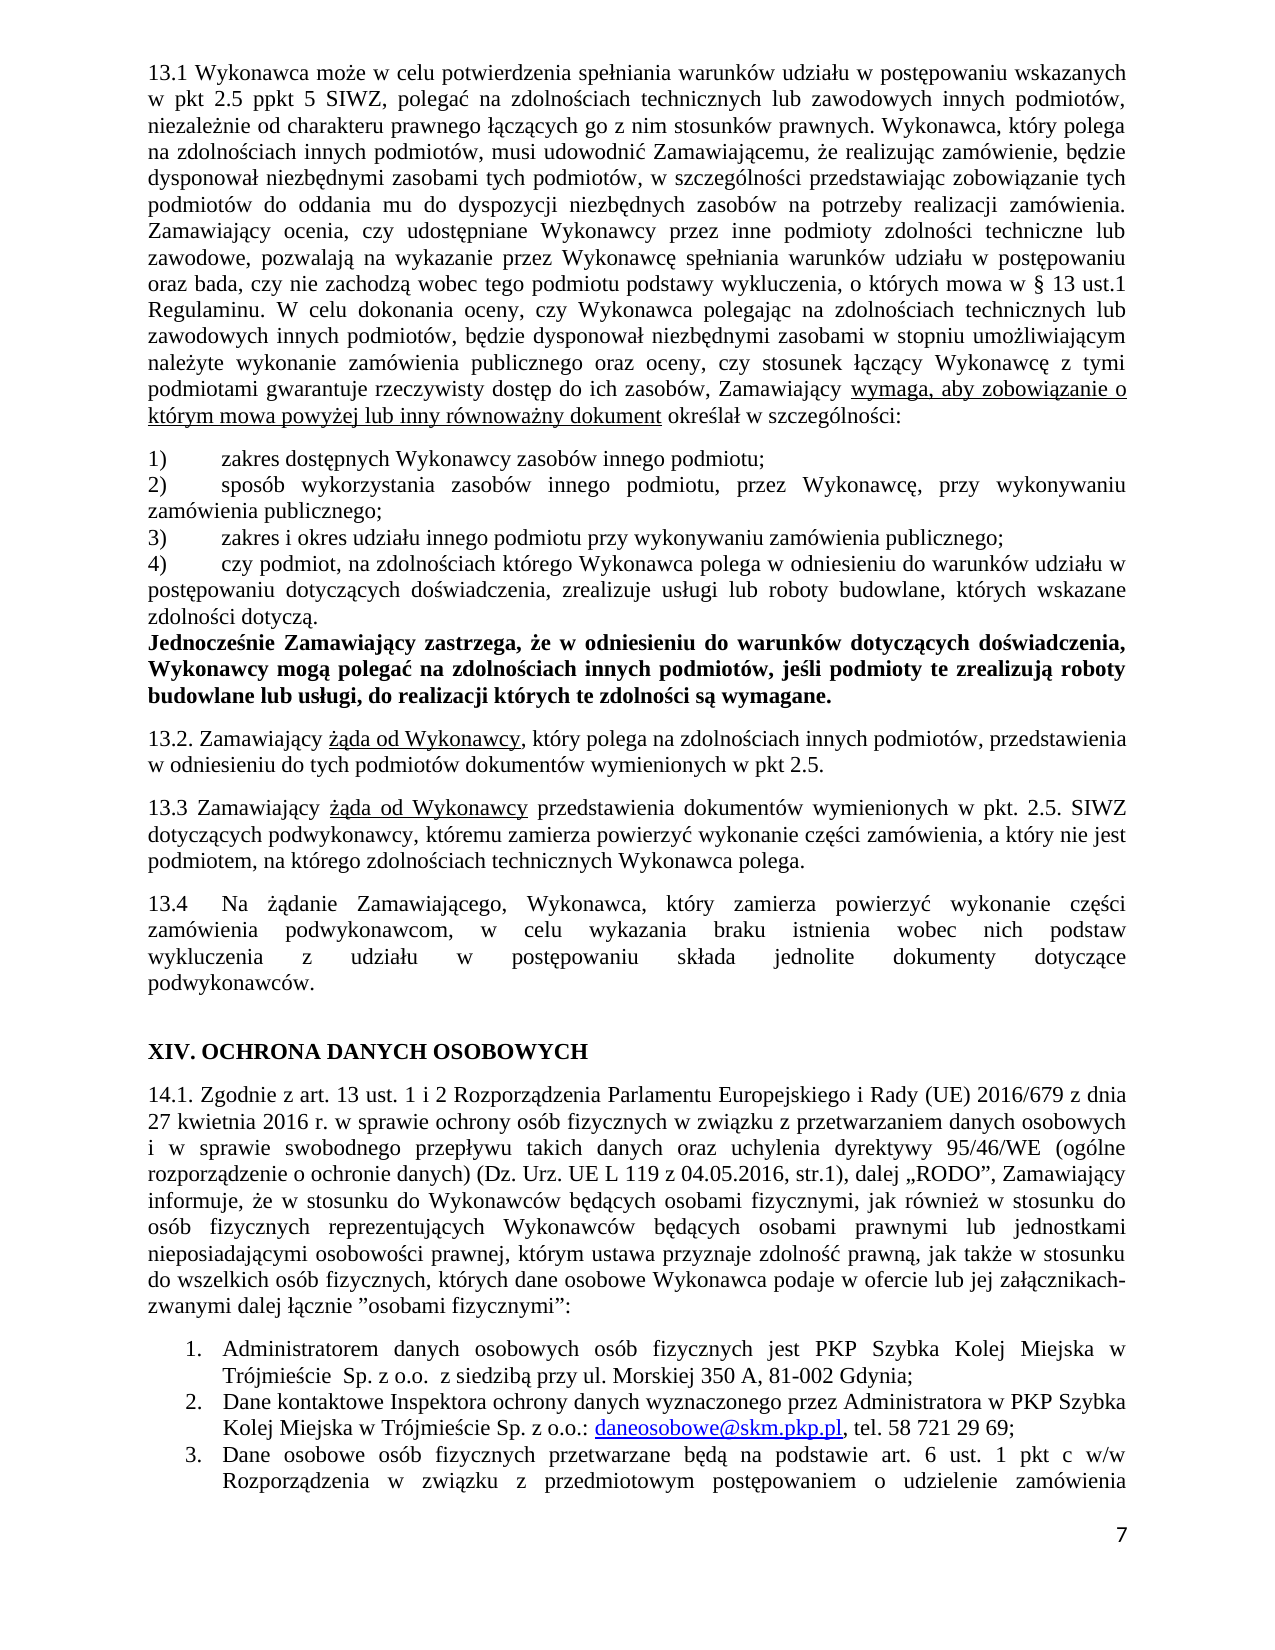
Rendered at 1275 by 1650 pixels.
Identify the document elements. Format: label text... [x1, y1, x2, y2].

list sposób wykorzystania zasobów innego podmiotu, przez Wykonawcę, przy wykonywaniu zamówienia publicznego; [148, 471, 1127, 524]
text 13.1 Wykonawca może w celu potwierdzenia spełniania warunków udziału w postępowaniu wskazanych w pkt 2.5 ppkt 5 SIWZ, polegać na zdolnościach technicznych lub zawodowych innych podmiotów, niezależnie od charakteru prawnego łączących go z nim stosunków prawnych. Wykonawca, który polega na zdolnościach innych podmiotów, musi udowodnić Zamawiającemu, że realizując zamówienie, będzie dysponował niezbędnymi zasobami tych podmiotów, w szczególności przedstawiając zobowiązanie tych podmiotów do oddania mu do dyspozycji niezbędnych zasobów na potrzeby realizacji zamówienia. Zamawiający ocenia, czy udostępniane Wykonawcy przez inne podmioty zdolności techniczne lub zawodowe, pozwalają na wykazanie przez Wykonawcę spełniania warunków udziału w postępowaniu oraz bada, czy nie zachodzą wobec tego podmiotu podstawy wykluczenia, o których mowa w § 13 ust.1 Regulaminu. W celu dokonania oceny, czy Wykonawca polegając na zdolnościach technicznych lub zawodowych innych podmiotów, będzie dysponował niezbędnymi zasobami w stopniu umożliwiającym należyte wykonanie zamówienia publicznego oraz oceny, czy stosunek łączący Wykonawcę z tymi podmiotami gwarantuje rzeczywisty dostęp do ich zasobów, Zamawiający wymaga, aby zobowiązanie o którym mowa powyżej lub inny równoważny dokument określał w szczególności: [148, 59, 1127, 428]
list Administratorem danych osobowych osób fizycznych jest PKP Szybka Kolej Miejska w Trójmieście Sp. z o.o. z siedzibą przy ul. Morskiej , 81-002 Gdynia; [185, 1335, 1127, 1388]
text Jednocześnie Zamawiający zastrzega, że w odniesieniu do warunków dotyczących doświadczenia, Wykonawcy mogą polegać na zdolnościach innych podmiotów, jeśli podmioty te zrealizują roboty budowlane lub usługi, do realizacji których te zdolności są wymagane. [148, 629, 1127, 708]
text 13.2. Zamawiający żąda od Wykonawcy, który polega na zdolnościach innych podmiotów, przedstawienia w odniesieniu do tych podmiotów dokumentów wymienionych w pkt 2.5. [148, 725, 1127, 778]
list Dane kontaktowe Inspektora ochrony danych wyznaczonego przez Administratora w PKP Szybka Kolej Miejska w Trójmieście Sp. z o.o.: daneosobowe@skm.pkp.pl, tel. 58 721 29 69; [185, 1388, 1127, 1441]
list zakres i okres udziału innego podmiotu przy wykonywaniu zamówienia publicznego; [148, 524, 1127, 550]
text 14.1. Zgodnie z art. 13 ust. 1 i 2 Rozporządzenia Parlamentu Europejskiego i Rady (UE) 2016/679 z dnia 27 kwietnia 2016 r. w sprawie ochrony osób fizycznych w związku z przetwarzaniem danych osobowych i w sprawie swobodnego przepływu takich danych oraz uchylenia dyrektywy 95/46/WE (ogólne rozporządzenie o ochronie danych) (Dz. Urz. UE L 119 z 04.05.2016, str.1), dalej „RODO”, Zamawiający informuje, że w stosunku do Wykonawców będących osobami fizycznymi, jak również w stosunku do osób fizycznych reprezentujących Wykonawców będących osobami prawnymi lub jednostkami nieposiadającymi osobowości prawnej, którym ustawa przyznaje zdolność prawną, jak także w stosunku do wszelkich osób fizycznych, których dane osobowe Wykonawca podaje w ofercie lub jej załącznikach- zwanymi dalej łącznie ”osobami fizycznymi”: [148, 1081, 1127, 1319]
text XIV. OCHRONA DANYCH OSOBOWYCH [148, 1038, 1127, 1065]
text 13.3 Zamawiający żąda od Wykonawcy przedstawienia dokumentów wymienionych w pkt. 2.5. SIWZ dotyczących podwykonawcy, któremu zamierza powierzyć wykonanie części zamówienia, a który nie jest podmiotem, na którego zdolnościach technicznych Wykonawca polega. [148, 794, 1127, 873]
list zakres dostępnych Wykonawcy zasobów innego podmiotu; [148, 445, 1127, 471]
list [185, 1441, 1127, 1493]
list czy podmiot, na zdolnościach którego Wykonawca polega w odniesieniu do warunków udziału w postępowaniu dotyczących doświadczenia, zrealizuje usługi lub roboty budowlane, których wskazane zdolności dotyczą. [148, 550, 1127, 629]
text 13.4 Na żądanie Zamawiającego, Wykonawca, który zamierza powierzyć wykonanie części zamówienia podwykonawcom, w celu wykazania braku istnienia wobec nich podstaw wykluczenia z udziału w postępowaniu składa jednolite dokumenty dotyczące podwykonawców. [148, 890, 1127, 995]
